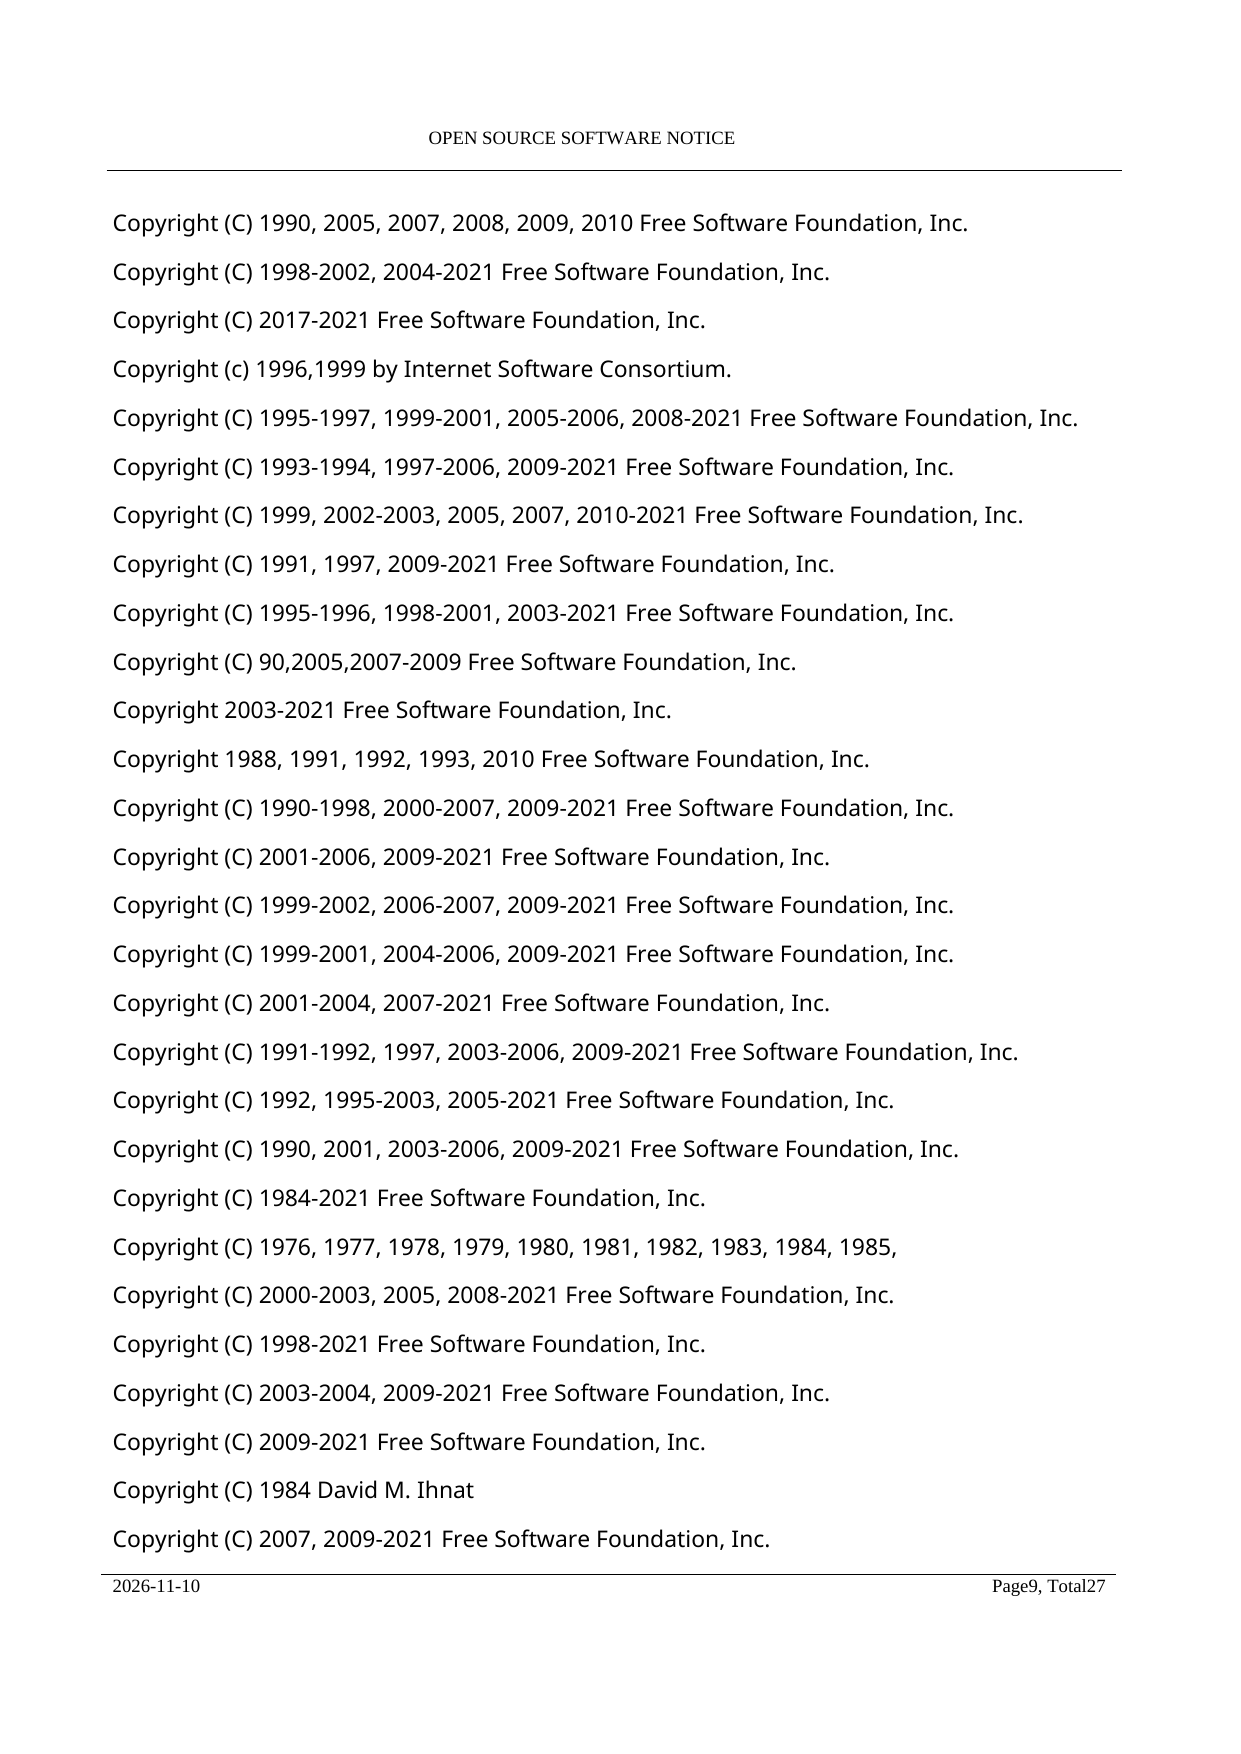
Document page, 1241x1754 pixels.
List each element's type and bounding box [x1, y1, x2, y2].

text [112, 206, 1128, 1555]
